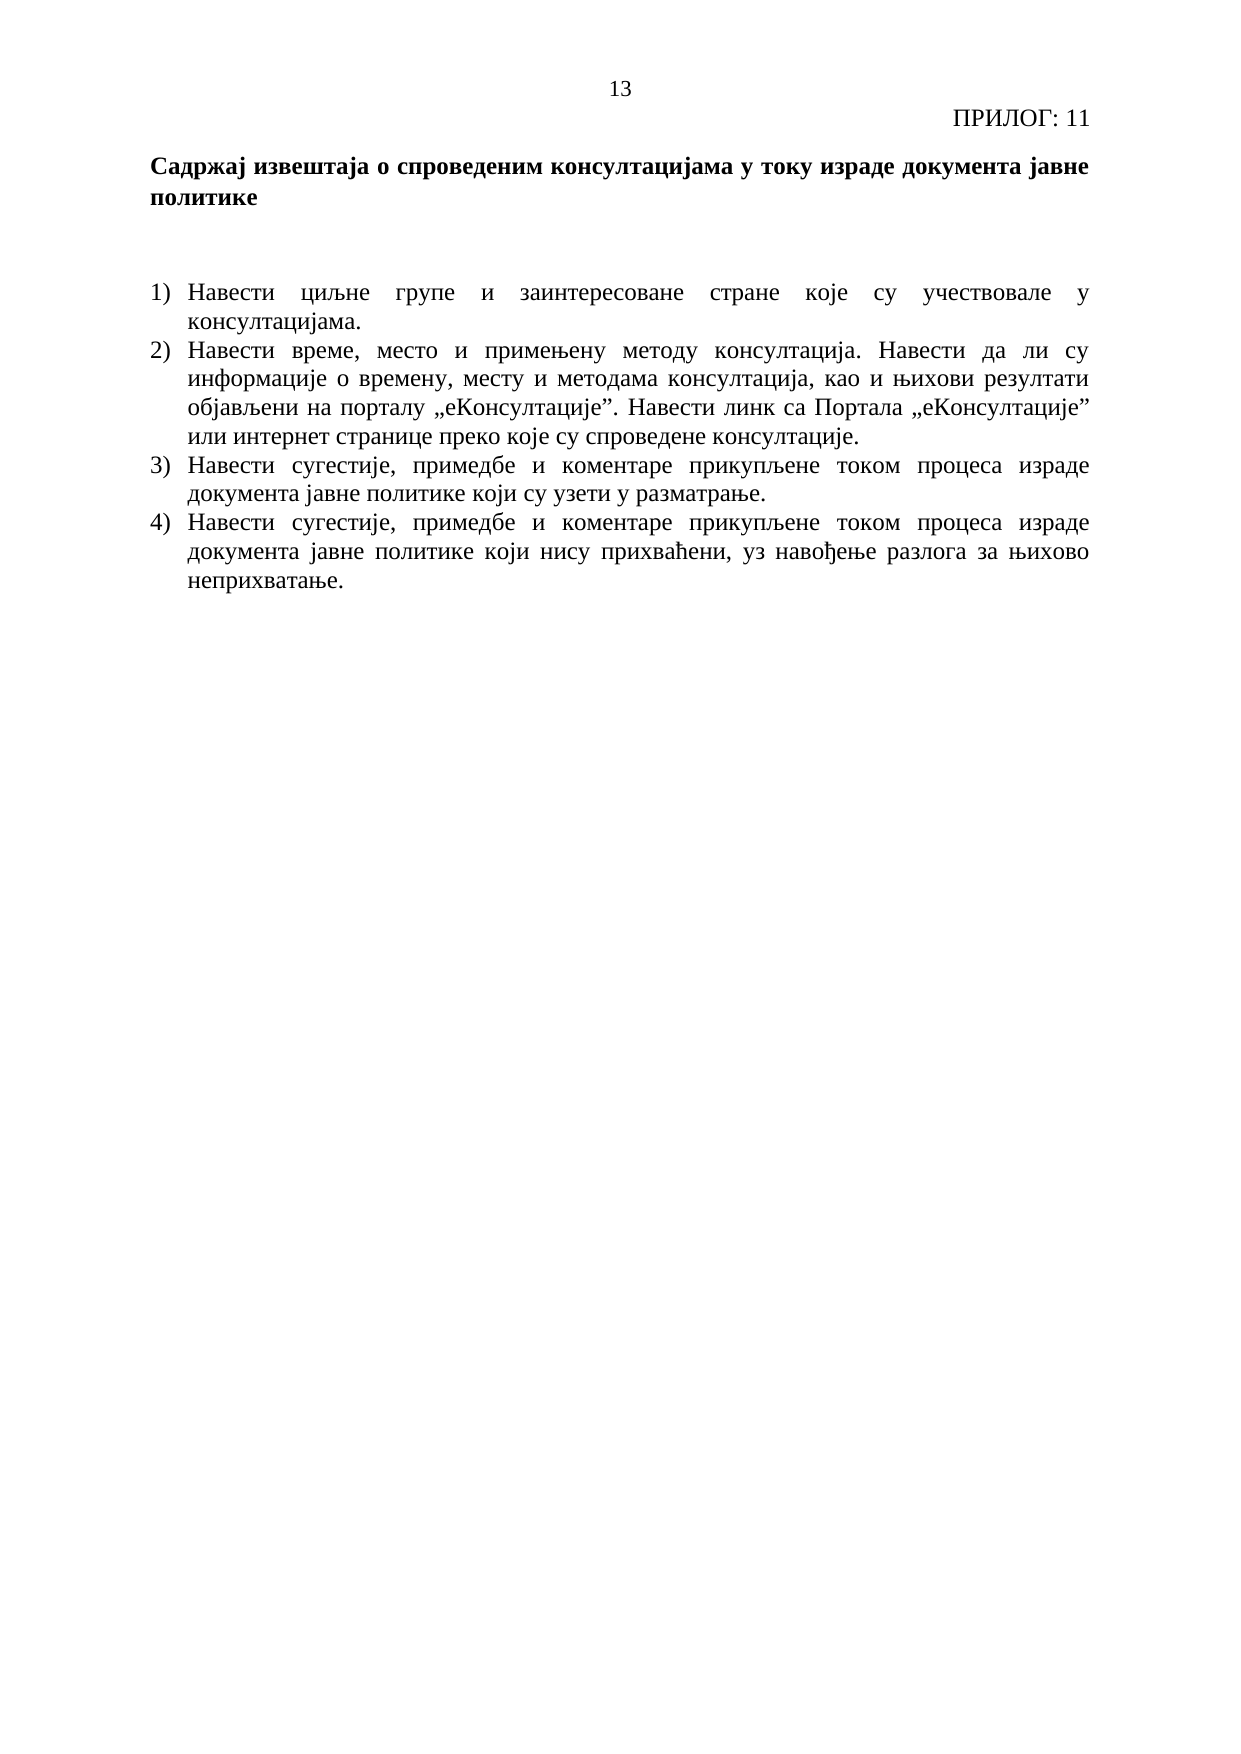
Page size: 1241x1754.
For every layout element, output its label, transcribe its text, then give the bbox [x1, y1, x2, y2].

list Навести сугестије, примедбе и коментаре прикупљене током процеса израде документа јавне политике који су узети у разматрање. [150, 450, 1090, 507]
text Садржај извештаја о спроведеним консултацијама у току израде документа јавне политике [150, 151, 1090, 211]
list Навести сугестије, примедбе и коментаре прикупљене током процеса израде документа јавне политике који нису прихваћени, уз навођење разлога за њихово неприхватање. [150, 507, 1090, 593]
list Навести циљне групе и заинтересоване стране које су учествовале у консултацијама. [150, 277, 1090, 335]
text ПРИЛОГ: 11 [150, 103, 1090, 132]
list Навести време, место и примењену методу консултација. Навести да ли су информације о времену, месту и методама консултација, као и њихови резултати објављени на порталу „еКонсултацијеˮ. Навести линк са Портала „еКонсултације” или интернет странице преко које су спроведене консултације. [150, 335, 1090, 450]
